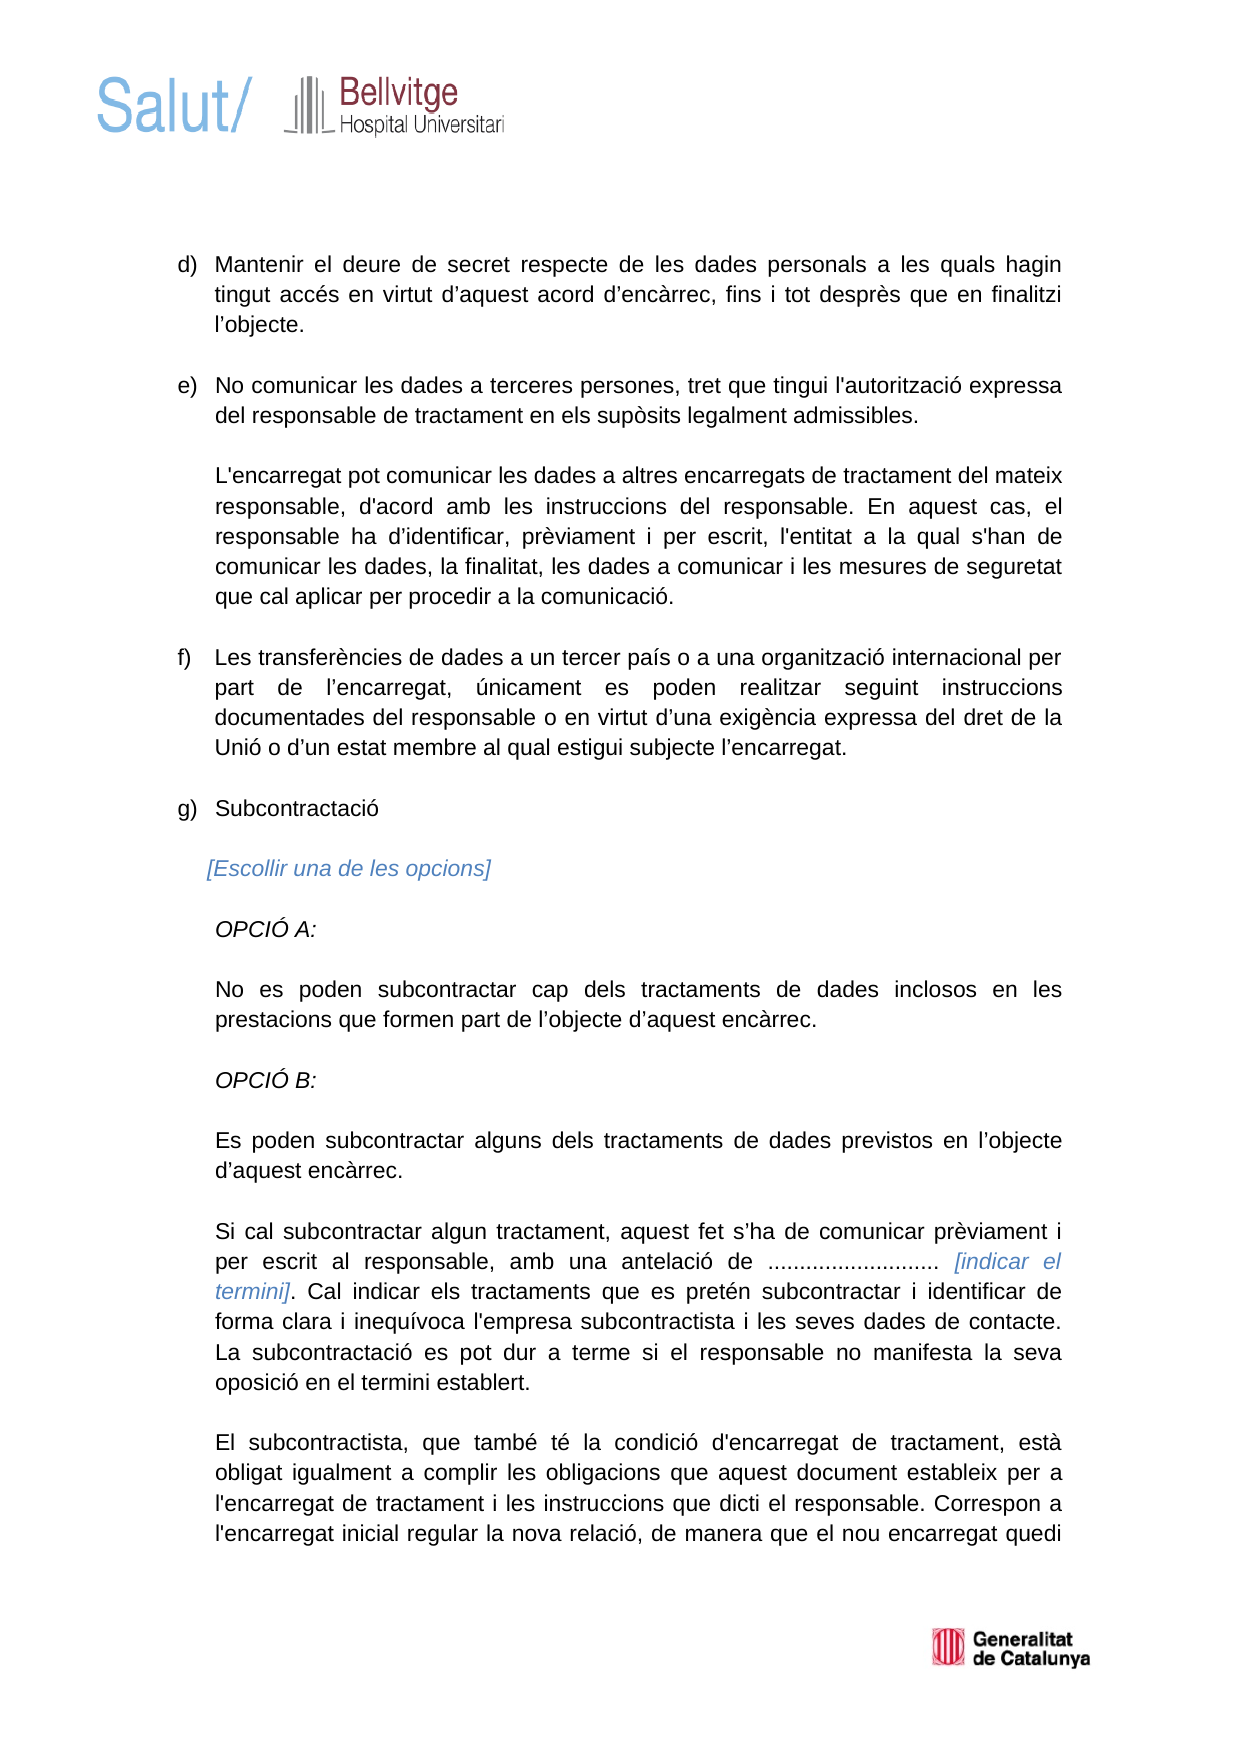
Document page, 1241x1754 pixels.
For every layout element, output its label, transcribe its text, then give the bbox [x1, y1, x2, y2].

list L'encarregat pot comunicar les dades a altres encarregats de tractament del mateix responsable, d'acord amb les instruccions del responsable. En aquest cas, el responsable ha d’identificar, prèviament i per escrit, l'entitat a la qual s'han de comunicar les dades, la finalitat, les dades a comunicar i les mesures de seguretat que cal aplicar per procedir a la comunicació. [215, 462, 1063, 610]
list Mantenir el deure de secret respecte de les dades personals a les quals hagin tingut accés en virtut d’aquest acord d’encàrrec, fins i tot desprès que en finalitzi l’objecte. [177, 251, 1063, 338]
text [Escollir una de les opcions] [207, 855, 1063, 882]
list OPCIÓ A: [215, 916, 1063, 942]
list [215, 1429, 1063, 1546]
list Subcontractació [177, 795, 1063, 821]
list No es poden subcontractar cap dels tractaments de dades inclosos en les prestacions que formen part de l’objecte d’aquest encàrrec. [215, 976, 1063, 1033]
list No comunicar les dades a terceres persones, tret que tingui l'autorització expressa del responsable de tractament en els supòsits legalment admissibles. [177, 372, 1063, 428]
picture [893, 1621, 1129, 1674]
list Es poden subcontractar alguns dels tractaments de dades previstos en l’objecte d’aquest encàrrec. [215, 1127, 1063, 1184]
picture [97, 76, 504, 138]
list OPCIÓ B: [215, 1067, 1063, 1093]
list Les transferències de dades a un tercer país o a una organització internacional per part de l’encarregat, únicament es poden realitzar seguint instruccions documentades del responsable o en virtut d’una exigència expressa del dret de la Unió o d’un estat membre al qual estigui subjecte l’encarregat. [177, 644, 1063, 761]
list Si cal subcontractar algun tractament, aquest fet s’ha de comunicar prèviament i per escrit al responsable, amb una antelació de ........................... [indicar el termini]. Cal indicar els tractaments que es pretén subcontractar i identificar de forma clara i inequívoca l'empresa subcontractista i les seves dades de contacte. La subcontractació es pot dur a terme si el responsable no manifesta la seva oposició en el termini establert. [215, 1218, 1063, 1395]
